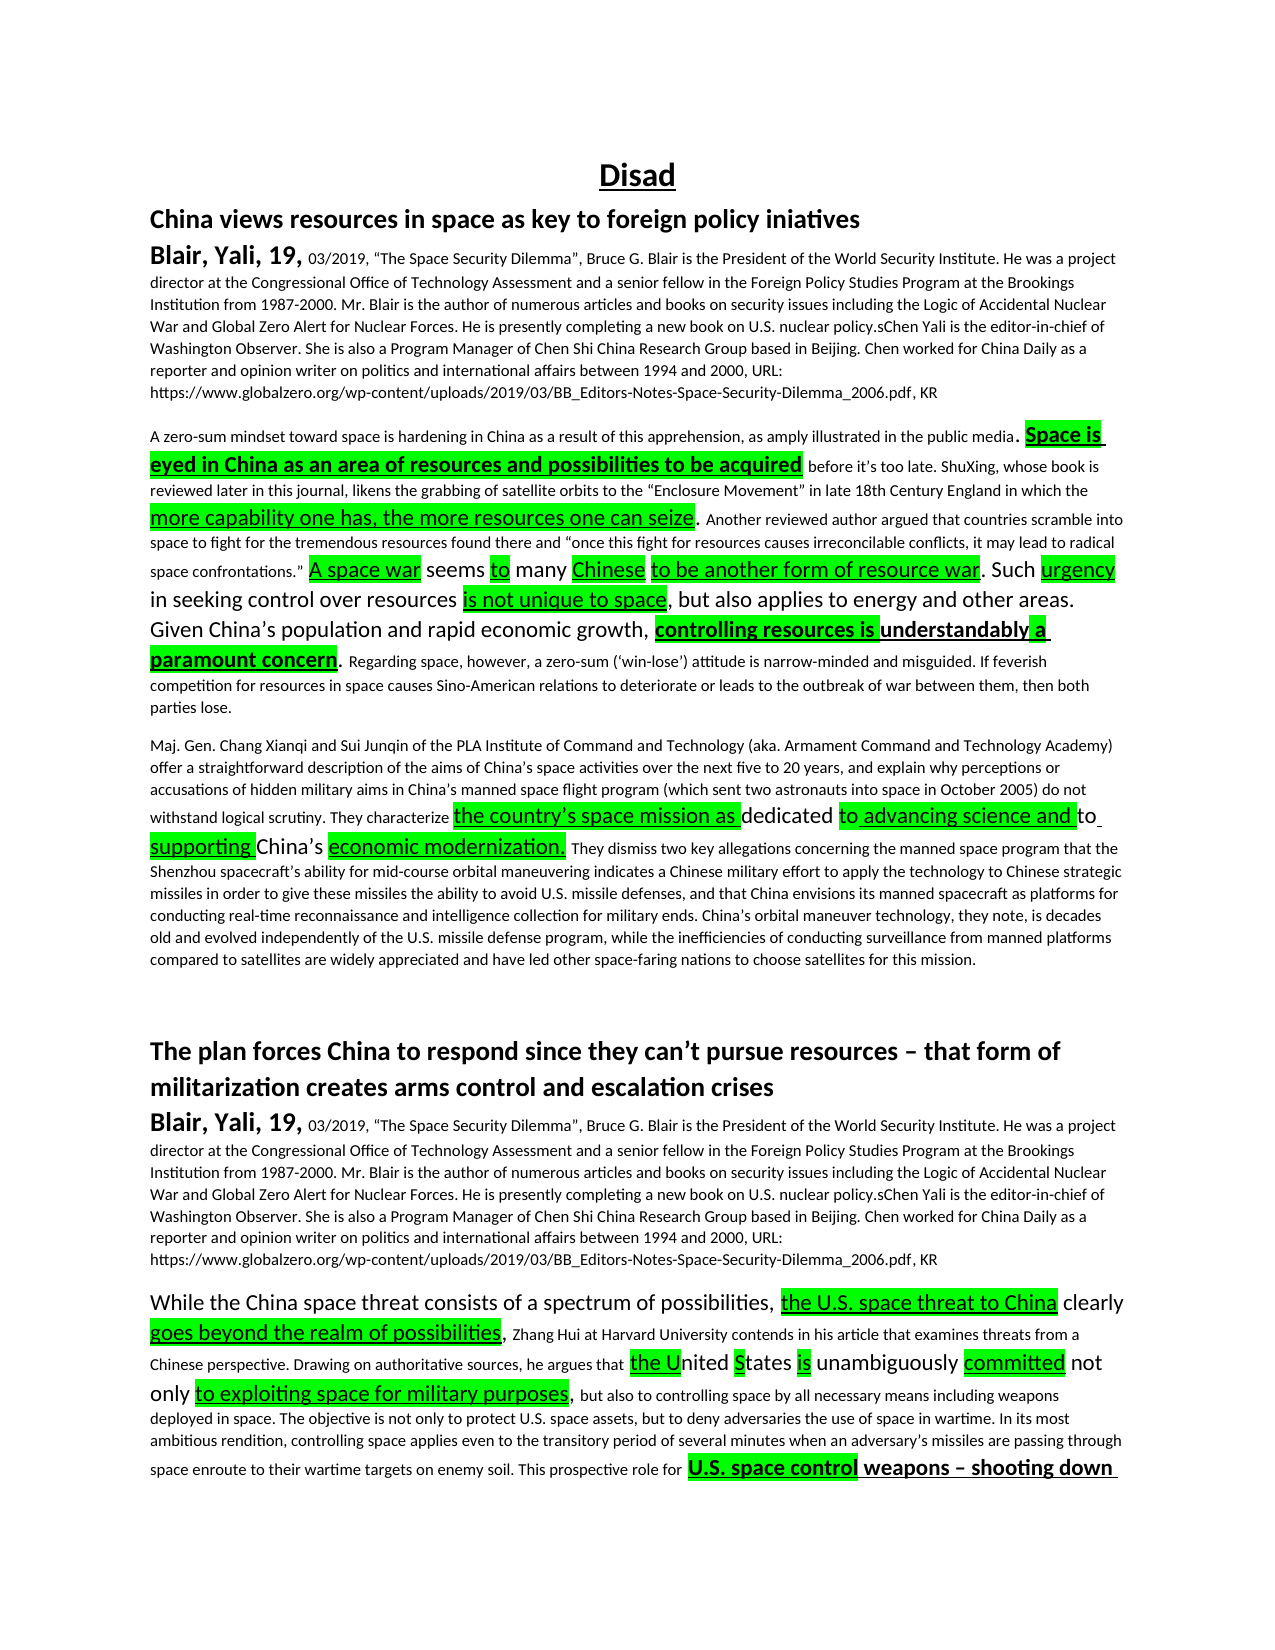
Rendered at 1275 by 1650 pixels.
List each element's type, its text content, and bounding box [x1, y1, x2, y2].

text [150, 1288, 1125, 1481]
text Maj. Gen. Chang Xianqi and Sui Junqin of the PLA Institute of Command and Technology (aka. Armament Command and Technology Academy) offer a straightforward description of the aims of China’s space activities over the next five to 20 years, and explain why perceptions or accusations of hidden military aims in China’s manned space flight program (which sent two astronauts into space in October 2005) do not withstand logical scrutiny. They characterize the country’s space mission as dedicated to advancing science and to supporting China’s economic modernization. They dismiss two key allegations concerning the manned space program that the Shenzhou spacecraft’s ability for mid-course orbital maneuvering indicates a Chinese military effort to apply the technology to Chinese strategic missiles in order to give these missiles the ability to avoid U.S. missile defenses, and that China envisions its manned spacecraft as platforms for conducting real-time reconnaissance and intelligence collection for military ends. China’s orbital maneuver technology, they note, is decades old and evolved independently of the U.S. missile defense program, while the inefficiencies of conducting surveillance from manned platforms compared to satellites are widely appreciated and have led other space-faring nations to choose satellites for this mission. [150, 735, 1125, 969]
subtitle China views resources in space as key to foreign policy iniatives [150, 202, 1125, 235]
text Blair, Yali, 19, 03/2019, “The Space Security Dilemma”, Bruce G. Blair is the President of the World Security Institute. He was a project director at the Congressional Office of Technology Assessment and a senior fellow in the Foreign Policy Studies Program at the Brookings Institution from 1987-2000. Mr. Blair is the author of numerous articles and books on security issues including the Logic of Accidental Nuclear War and Global Zero Alert for Nuclear Forces. He is presently completing a new book on U.S. nuclear policy.sChen Yali is the editor-in-chief of Washington Observer. She is also a Program Manager of Chen Shi China Research Group based in Beijing. Chen worked for China Daily as a reporter and opinion writer on politics and international affairs between 1994 and 2000, URL: https://www.globalzero.org/wp-content/uploads/2019/03/BB_Editors-Notes-Space-Security-Dilemma_2006.pdf, KR [150, 238, 1125, 402]
text A zero-sum mindset toward space is hardening in China as a result of this apprehension, as amply illustrated in the public media. Space is eyed in China as an area of resources and possibilities to be acquired before it’s too late. ShuXing, whose book is reviewed later in this journal, likens the grabbing of satellite orbits to the “Enclosure Movement” in late 18th Century England in which the more capability one has, the more resources one can seize. Another reviewed author argued that countries scramble into space to fight for the tremendous resources found there and “once this fight for resources causes irreconcilable conflicts, it may lead to radical space confrontations.” A space war seems to many Chinese to be another form of resource war. Such urgency in seeking control over resources is not unique to space, but also applies to energy and other areas. Given China’s population and rapid economic growth, controlling resources is understandably a paramount concern. Regarding space, however, a zero-sum (‘win-lose’) attitude is narrow-minded and misguided. If feverish competition for resources in space causes Sino-American relations to deteriorate or leads to the outbreak of war between them, then both parties lose. [150, 420, 1125, 717]
subtitle Disad [150, 154, 1125, 195]
subtitle The plan forces China to respond since they can’t pursue resources – that form of militarization creates arms control and escalation crises [150, 1034, 1125, 1103]
text Blair, Yali, 19, 03/2019, “The Space Security Dilemma”, Bruce G. Blair is the President of the World Security Institute. He was a project director at the Congressional Office of Technology Assessment and a senior fellow in the Foreign Policy Studies Program at the Brookings Institution from 1987-2000. Mr. Blair is the author of numerous articles and books on security issues including the Logic of Accidental Nuclear War and Global Zero Alert for Nuclear Forces. He is presently completing a new book on U.S. nuclear policy.sChen Yali is the editor-in-chief of Washington Observer. She is also a Program Manager of Chen Shi China Research Group based in Beijing. Chen worked for China Daily as a reporter and opinion writer on politics and international affairs between 1994 and 2000, URL: https://www.globalzero.org/wp-content/uploads/2019/03/BB_Editors-Notes-Space-Security-Dilemma_2006.pdf, KR [150, 1106, 1125, 1270]
